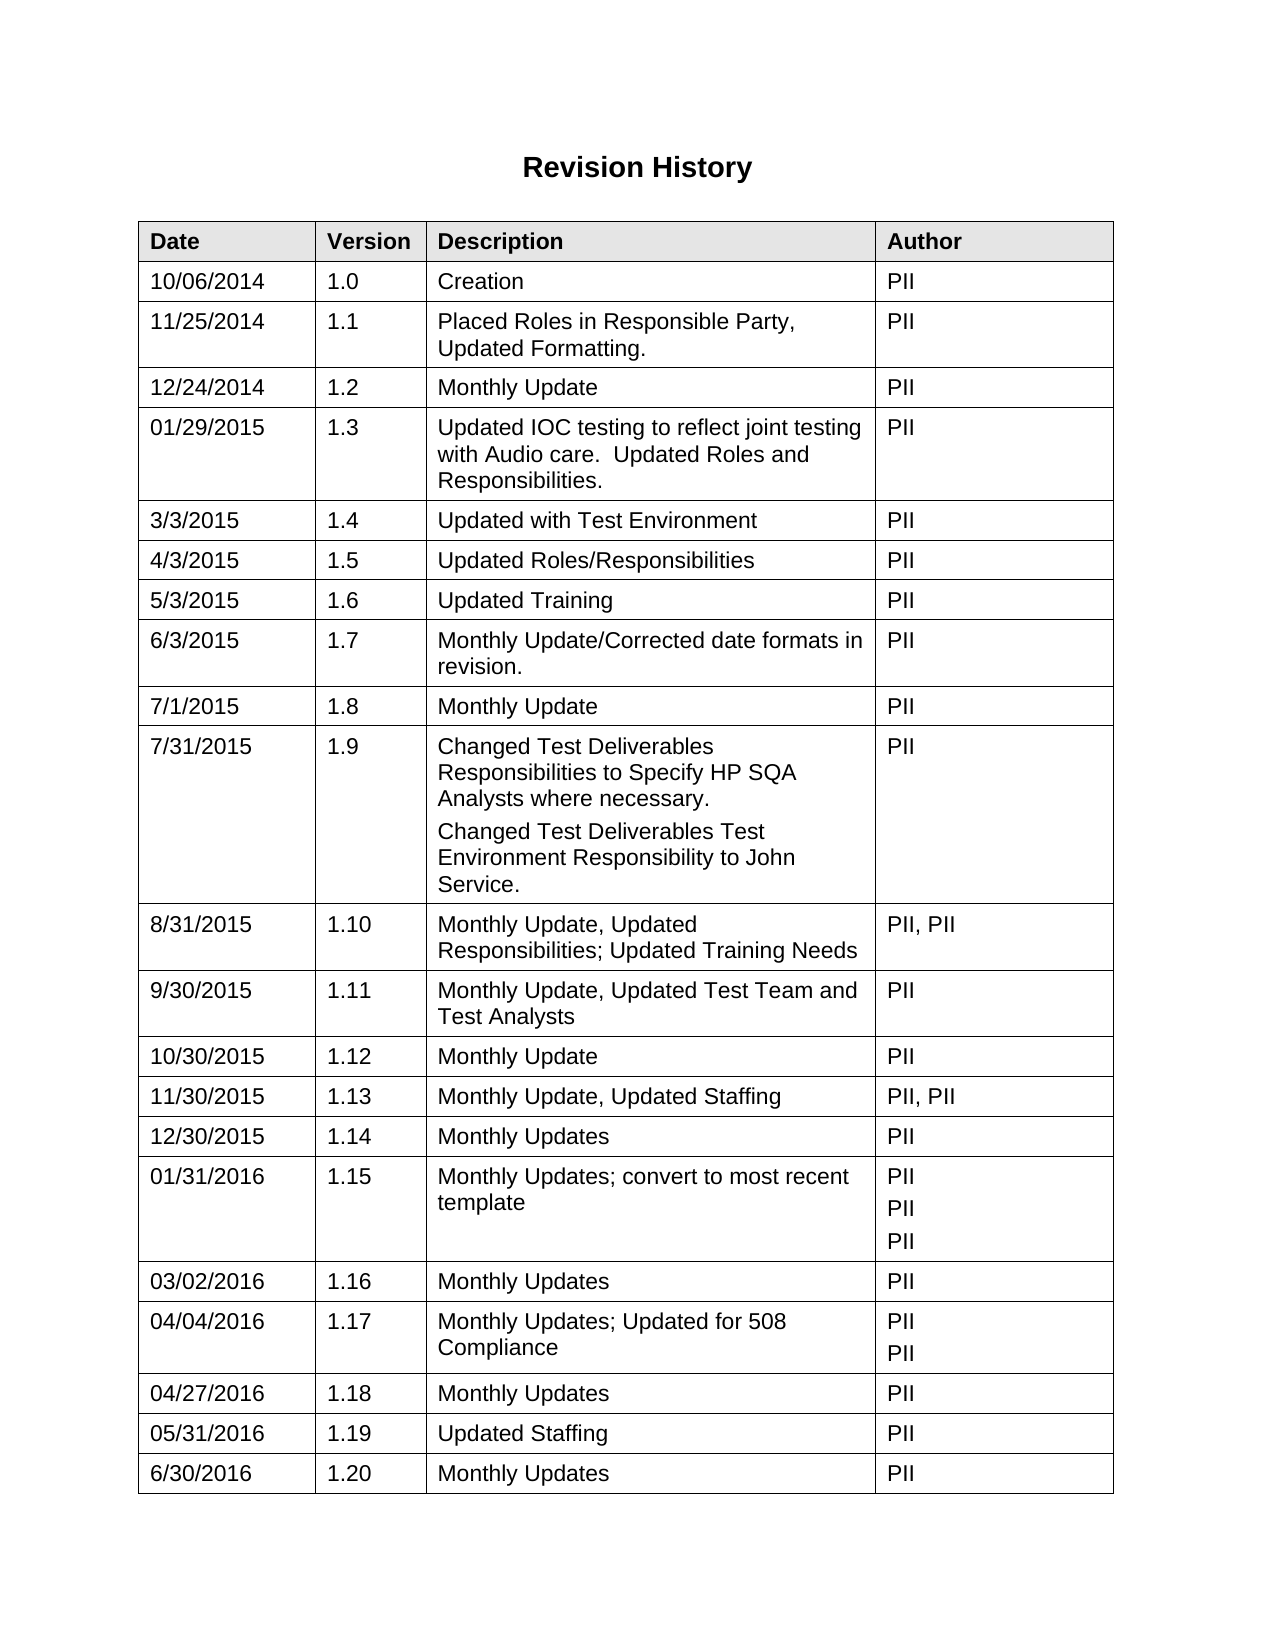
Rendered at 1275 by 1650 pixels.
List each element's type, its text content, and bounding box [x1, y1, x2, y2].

table_header Version [316, 222, 426, 261]
table_cell 04/27/2016 [139, 1374, 315, 1413]
table_cell PII, PII [876, 904, 1113, 969]
table_cell Monthly Update, Updated Test Team and Test Analysts [427, 971, 875, 1036]
table_cell PII [876, 1374, 1113, 1413]
table_cell Monthly Update [427, 687, 875, 725]
table_cell Changed Test Deliverables Responsibilities to Specify HP SQA Analysts where necessary. Changed Test Deliverables Test Environment Responsibility to John Service. [427, 726, 875, 903]
table_cell 1.18 [316, 1374, 426, 1413]
table_cell 1.1 [316, 302, 426, 367]
table_cell Monthly Updates [427, 1117, 875, 1156]
table_cell 7/1/2015 [139, 687, 315, 725]
table_cell PII [876, 620, 1113, 686]
table_cell 12/24/2014 [139, 368, 315, 407]
table_cell 11/30/2015 [139, 1077, 315, 1116]
table_cell 1.12 [316, 1037, 426, 1076]
table_cell 03/02/2016 [139, 1262, 315, 1301]
table_cell 1.16 [316, 1262, 426, 1301]
table_cell PII [876, 302, 1113, 367]
table_cell PII [876, 1414, 1113, 1453]
table_header Description [427, 222, 875, 261]
table_cell Monthly Update [427, 1037, 875, 1076]
table_header Date [139, 222, 315, 261]
table_header Author [876, 222, 1113, 261]
table_cell Monthly Updates [427, 1374, 875, 1413]
table_cell 1.8 [316, 687, 426, 725]
table_cell Monthly Updates [427, 1262, 875, 1301]
table_cell 1.13 [316, 1077, 426, 1116]
table_cell 1.6 [316, 580, 426, 619]
table_cell PII PII PII [876, 1157, 1113, 1261]
table_cell Monthly Updates; convert to most recent template [427, 1157, 875, 1261]
table_cell Creation [427, 262, 875, 301]
table_cell 10/06/2014 [139, 262, 315, 301]
table_cell 1.15 [316, 1157, 426, 1261]
table_cell PII [876, 501, 1113, 539]
table_cell 1.5 [316, 541, 426, 579]
table_cell PII [876, 1454, 1113, 1493]
table_cell PII [876, 726, 1113, 903]
table_cell 3/3/2015 [139, 501, 315, 539]
table_cell 01/31/2016 [139, 1157, 315, 1261]
table_cell 1.10 [316, 904, 426, 969]
table_cell Monthly Updates [427, 1454, 875, 1493]
table_cell Monthly Update, Updated Responsibilities; Updated Training Needs [427, 904, 875, 969]
table_cell PII [876, 580, 1113, 619]
table_cell 04/04/2016 [139, 1302, 315, 1373]
table_cell 01/29/2015 [139, 408, 315, 499]
table_cell PII [876, 1262, 1113, 1301]
table_cell 6/30/2016 [139, 1454, 315, 1493]
table_cell Updated IOC testing to reflect joint testing with Audio care. Updated Roles and Responsibilities. [427, 408, 875, 499]
table_cell 6/3/2015 [139, 620, 315, 686]
table_cell 11/25/2014 [139, 302, 315, 367]
table_cell 1.0 [316, 262, 426, 301]
table_cell 1.11 [316, 971, 426, 1036]
table_cell PII, PII [876, 1077, 1113, 1116]
table_cell 1.3 [316, 408, 426, 499]
table_cell 1.2 [316, 368, 426, 407]
table_cell 1.17 [316, 1302, 426, 1373]
table_cell Monthly Update, Updated Staffing [427, 1077, 875, 1116]
table_cell Monthly Update/Corrected date formats in revision. [427, 620, 875, 686]
table_cell 10/30/2015 [139, 1037, 315, 1076]
table_cell PII [876, 541, 1113, 579]
table_cell 8/31/2015 [139, 904, 315, 969]
table_cell 12/30/2015 [139, 1117, 315, 1156]
table_cell 1.20 [316, 1454, 426, 1493]
table_cell PII [876, 262, 1113, 301]
table_cell Updated Staffing [427, 1414, 875, 1453]
table_cell PII [876, 1037, 1113, 1076]
table_cell Monthly Updates; Updated for 508 Compliance [427, 1302, 875, 1373]
table_cell Placed Roles in Responsible Party, Updated Formatting. [427, 302, 875, 367]
table_cell PII [876, 687, 1113, 725]
table_cell PII [876, 971, 1113, 1036]
table_cell 1.19 [316, 1414, 426, 1453]
table_cell Updated Training [427, 580, 875, 619]
table_cell 05/31/2016 [139, 1414, 315, 1453]
table_cell PII [876, 1117, 1113, 1156]
table_cell 1.4 [316, 501, 426, 539]
table_cell PII PII [876, 1302, 1113, 1373]
table_cell 9/30/2015 [139, 971, 315, 1036]
table_cell Updated Roles/Responsibilities [427, 541, 875, 579]
table_cell Monthly Update [427, 368, 875, 407]
table_cell 1.9 [316, 726, 426, 903]
table_cell 1.7 [316, 620, 426, 686]
table_cell 4/3/2015 [139, 541, 315, 579]
table_cell PII [876, 408, 1113, 499]
table_cell 5/3/2015 [139, 580, 315, 619]
table_cell Updated with Test Environment [427, 501, 875, 539]
table_cell PII [876, 368, 1113, 407]
table_cell 7/31/2015 [139, 726, 315, 903]
table_cell 1.14 [316, 1117, 426, 1156]
title Revision History [150, 150, 1125, 183]
